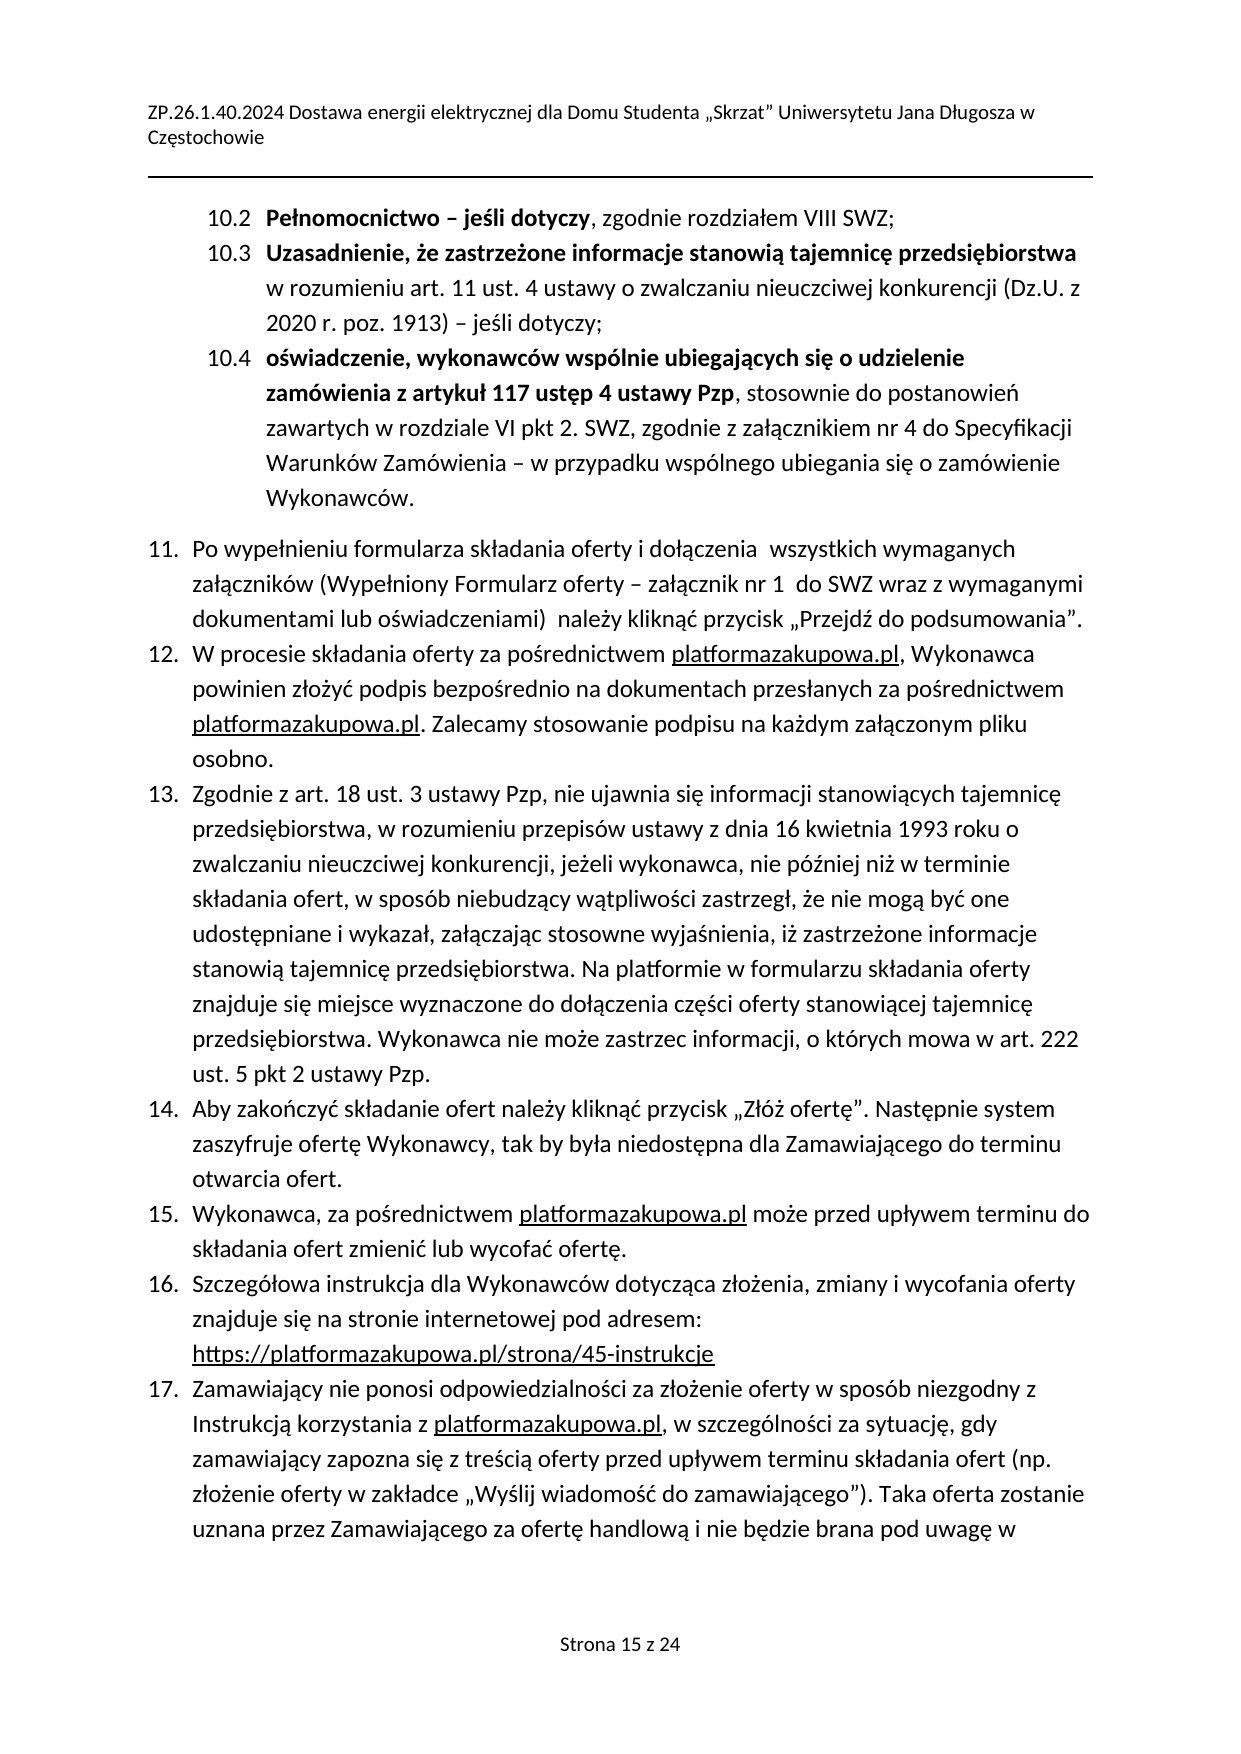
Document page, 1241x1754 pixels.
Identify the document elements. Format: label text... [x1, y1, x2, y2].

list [148, 1373, 1093, 1544]
list Wykonawca, za pośrednictwem platformazakupowa.pl może przed upływem terminu do składania ofert zmienić lub wycofać ofertę. [148, 1198, 1093, 1264]
list Po wypełnieniu formularza składania oferty i dołączenia wszystkich wymaganych załączników (Wypełniony Formularz oferty – załącznik nr 1 do SWZ wraz z wymaganymi dokumentami lub oświadczeniami) należy kliknąć przycisk „Przejdź do podsumowania”. [148, 533, 1093, 634]
list Aby zakończyć składanie ofert należy kliknąć przycisk „Złóż ofertę”. Następnie system zaszyfruje ofertę Wykonawcy, tak by była niedostępna dla Zamawiającego do terminu otwarcia ofert. [148, 1093, 1093, 1194]
list W procesie składania oferty za pośrednictwem platformazakupowa.pl, Wykonawca powinien złożyć podpis bezpośrednio na dokumentach przesłanych za pośrednictwem platformazakupowa.pl. Zalecamy stosowanie podpisu na każdym załączonym pliku osobno. [148, 638, 1093, 774]
list Pełnomocnictwo – jeśli dotyczy, zgodnie rozdziałem VIII SWZ; [207, 202, 1093, 232]
list Zgodnie z art. 18 ust. 3 ustawy Pzp, nie ujawnia się informacji stanowiących tajemnicę przedsiębiorstwa, w rozumieniu przepisów ustawy z dnia 16 kwietnia 1993 roku o zwalczaniu nieuczciwej konkurencji, jeżeli wykonawca, nie później niż w terminie składania ofert, w sposób niebudzący wątpliwości zastrzegł, że nie mogą być one udostępniane i wykazał, załączając stosowne wyjaśnienia, iż zastrzeżone informacje stanowią tajemnicę przedsiębiorstwa. Na platformie w formularzu składania oferty znajduje się miejsce wyznaczone do dołączenia części oferty stanowiącej tajemnicę przedsiębiorstwa. Wykonawca nie może zastrzec informacji, o których mowa w art. 222 ust. 5 pkt 2 ustawy Pzp. [148, 778, 1093, 1089]
list Szczegółowa instrukcja dla Wykonawców dotycząca złożenia, zmiany i wycofania oferty znajduje się na stronie internetowej pod adresem: https://platformazakupowa.pl/strona/45-instrukcje [148, 1268, 1093, 1369]
list oświadczenie, wykonawców wspólnie ubiegających się o udzielenie zamówienia z artykuł 117 ustęp 4 ustawy Pzp, stosownie do postanowień zawartych w rozdziale VI pkt 2. SWZ, zgodnie z załącznikiem nr 4 do Specyfikacji Warunków Zamówienia – w przypadku wspólnego ubiegania się o zamówienie Wykonawców. [207, 342, 1093, 512]
list Uzasadnienie, że zastrzeżone informacje stanowią tajemnicę przedsiębiorstwa w rozumieniu art. 11 ust. 4 ustawy o zwalczaniu nieuczciwej konkurencji (Dz.U. z 2020 r. poz. 1913) – jeśli dotyczy; [207, 237, 1093, 337]
